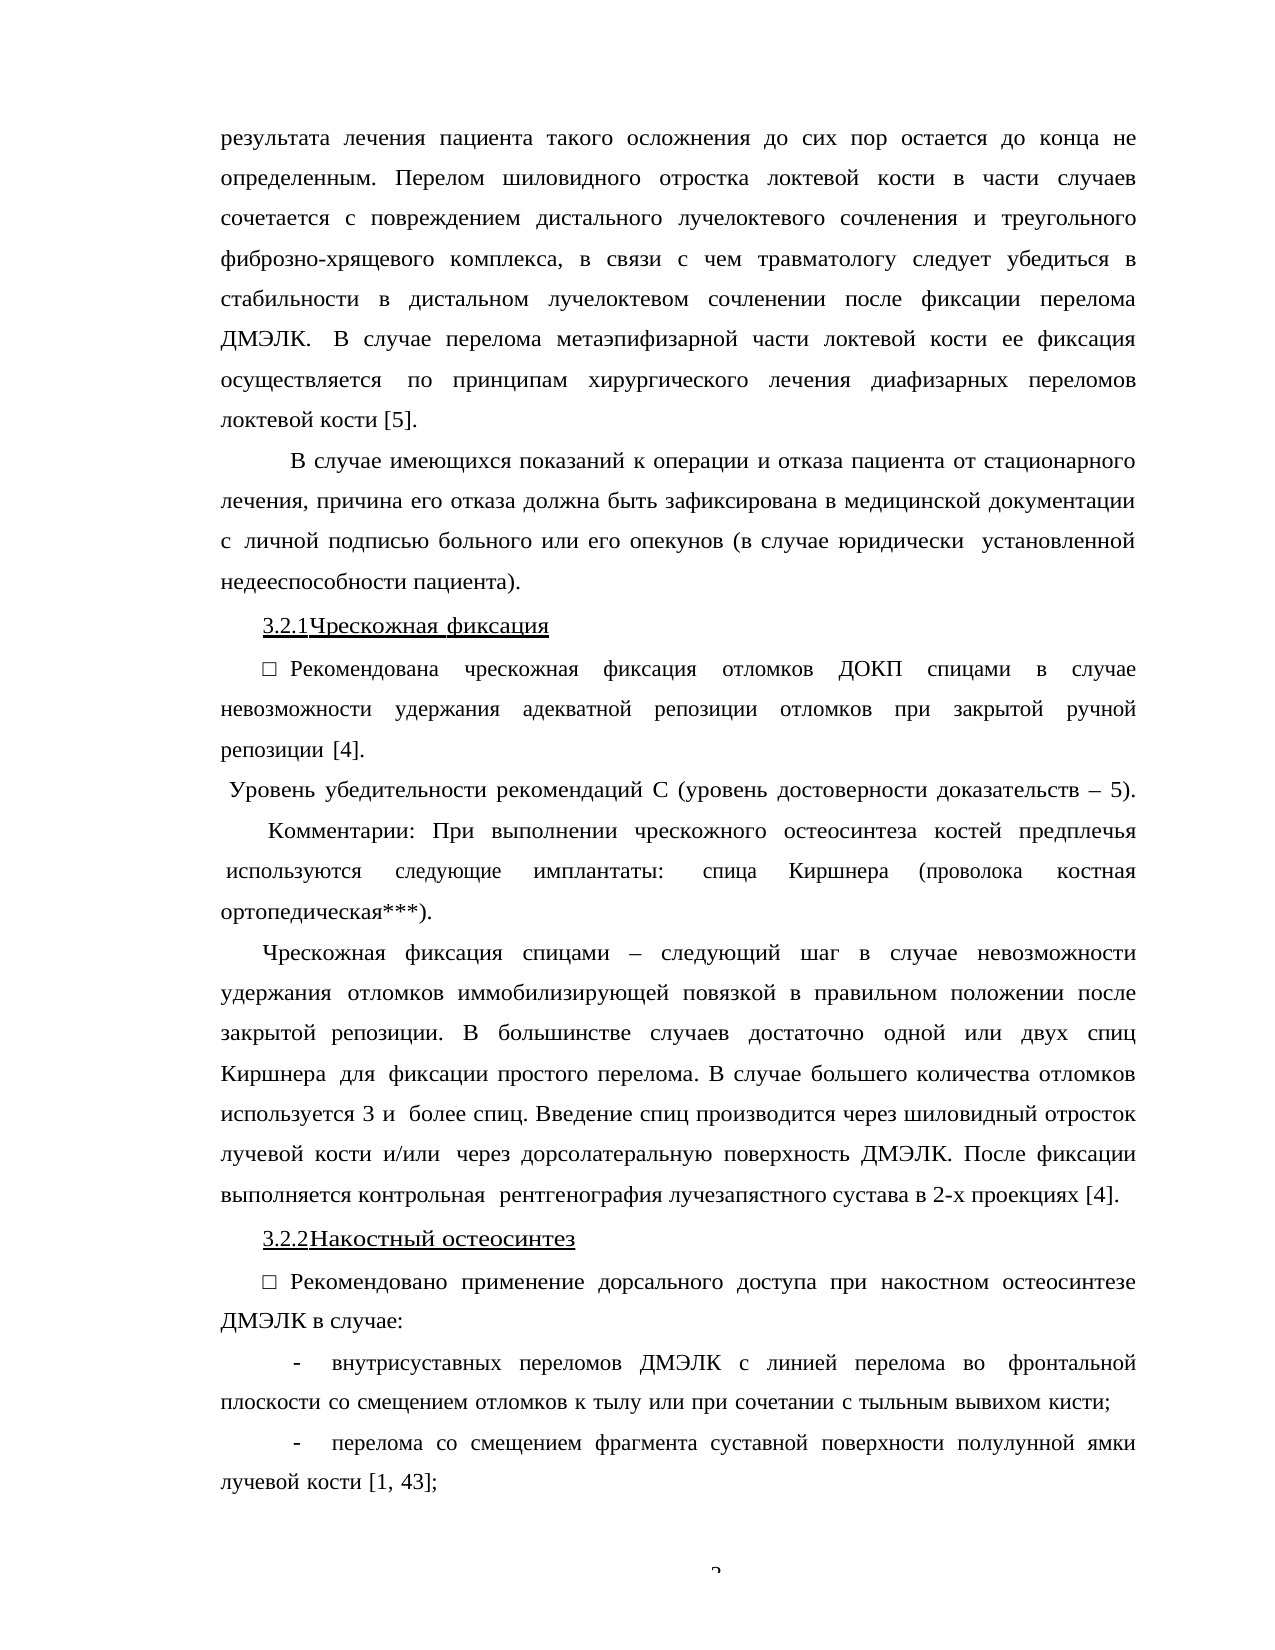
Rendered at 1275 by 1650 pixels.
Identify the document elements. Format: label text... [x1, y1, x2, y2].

text Уровень убедительности рекомендаций С (уровень достоверности доказательств – 5). Комментарии: При выполнении чрескожного остеосинтеза костей предплечья используются следующие имплантаты: спица Киршнера (проволока костная [220, 776, 1136, 884]
list внутрисуставных переломов ДМЭЛК с линией перелома во фронтальной плоскости со смещением отломков к тылу или при сочетании с тыльным вывихом кисти; [220, 1349, 1136, 1414]
text результата лечения пациента такого осложнения до сих пор остается до конца не определенным. Перелом шиловидного отростка локтевой кости в части случаев сочетается с повреждением дистального лучелоктевого сочленения и треугольного фиброзно-хрящевого комплекса, в связи с чем травматологу следует убедиться в стабильности в дистальном лучелоктевом сочленении после фиксации перелома ДМЭЛК. В случае перелома метаэпифизарной части локтевой кости ее фиксация осуществляется по принципам хирургического лечения диафизарных переломов локтевой кости [5]. [220, 124, 1136, 432]
list Рекомендована чрескожная фиксация отломков ДОКП спицами в случае невозможности удержания адекватной репозиции отломков при закрытой ручной репозиции [4]. [220, 655, 1136, 762]
list Накостный остеосинтез [262, 1225, 1148, 1251]
text ортопедическая***). [220, 898, 1148, 924]
text В случае имеющихся показаний к операции и отказа пациента от стационарного лечения, причина его отказа должна быть зафиксирована в медицинской документации с личной подписью больного или его опекунов (в случае юридически установленной недееспособности пациента). [220, 447, 1136, 594]
text Чрескожная фиксация спицами – следующий шаг в случае невозможности удержания отломков иммобилизирующей повязкой в правильном положении после закрытой репозиции. В большинстве случаев достаточно одной или двух спиц Киршнера для фиксации простого перелома. В случае большего количества отломков используется 3 и более спиц. Введение спиц производится через шиловидный отросток лучевой кости и/или через дорсолатеральную поверхность ДМЭЛК. После фиксации выполняется контрольная рентгенография лучезапястного сустава в 2-х проекциях [4]. [220, 939, 1136, 1207]
list Рекомендовано применение дорсального доступа при накостном остеосинтезе ДМЭЛК в случае: [220, 1268, 1136, 1334]
list перелома со смещением фрагмента суставной поверхности полулунной ямки лучевой кости [1, 43]; [220, 1429, 1136, 1495]
list Чрескожная фиксация [262, 612, 1148, 639]
